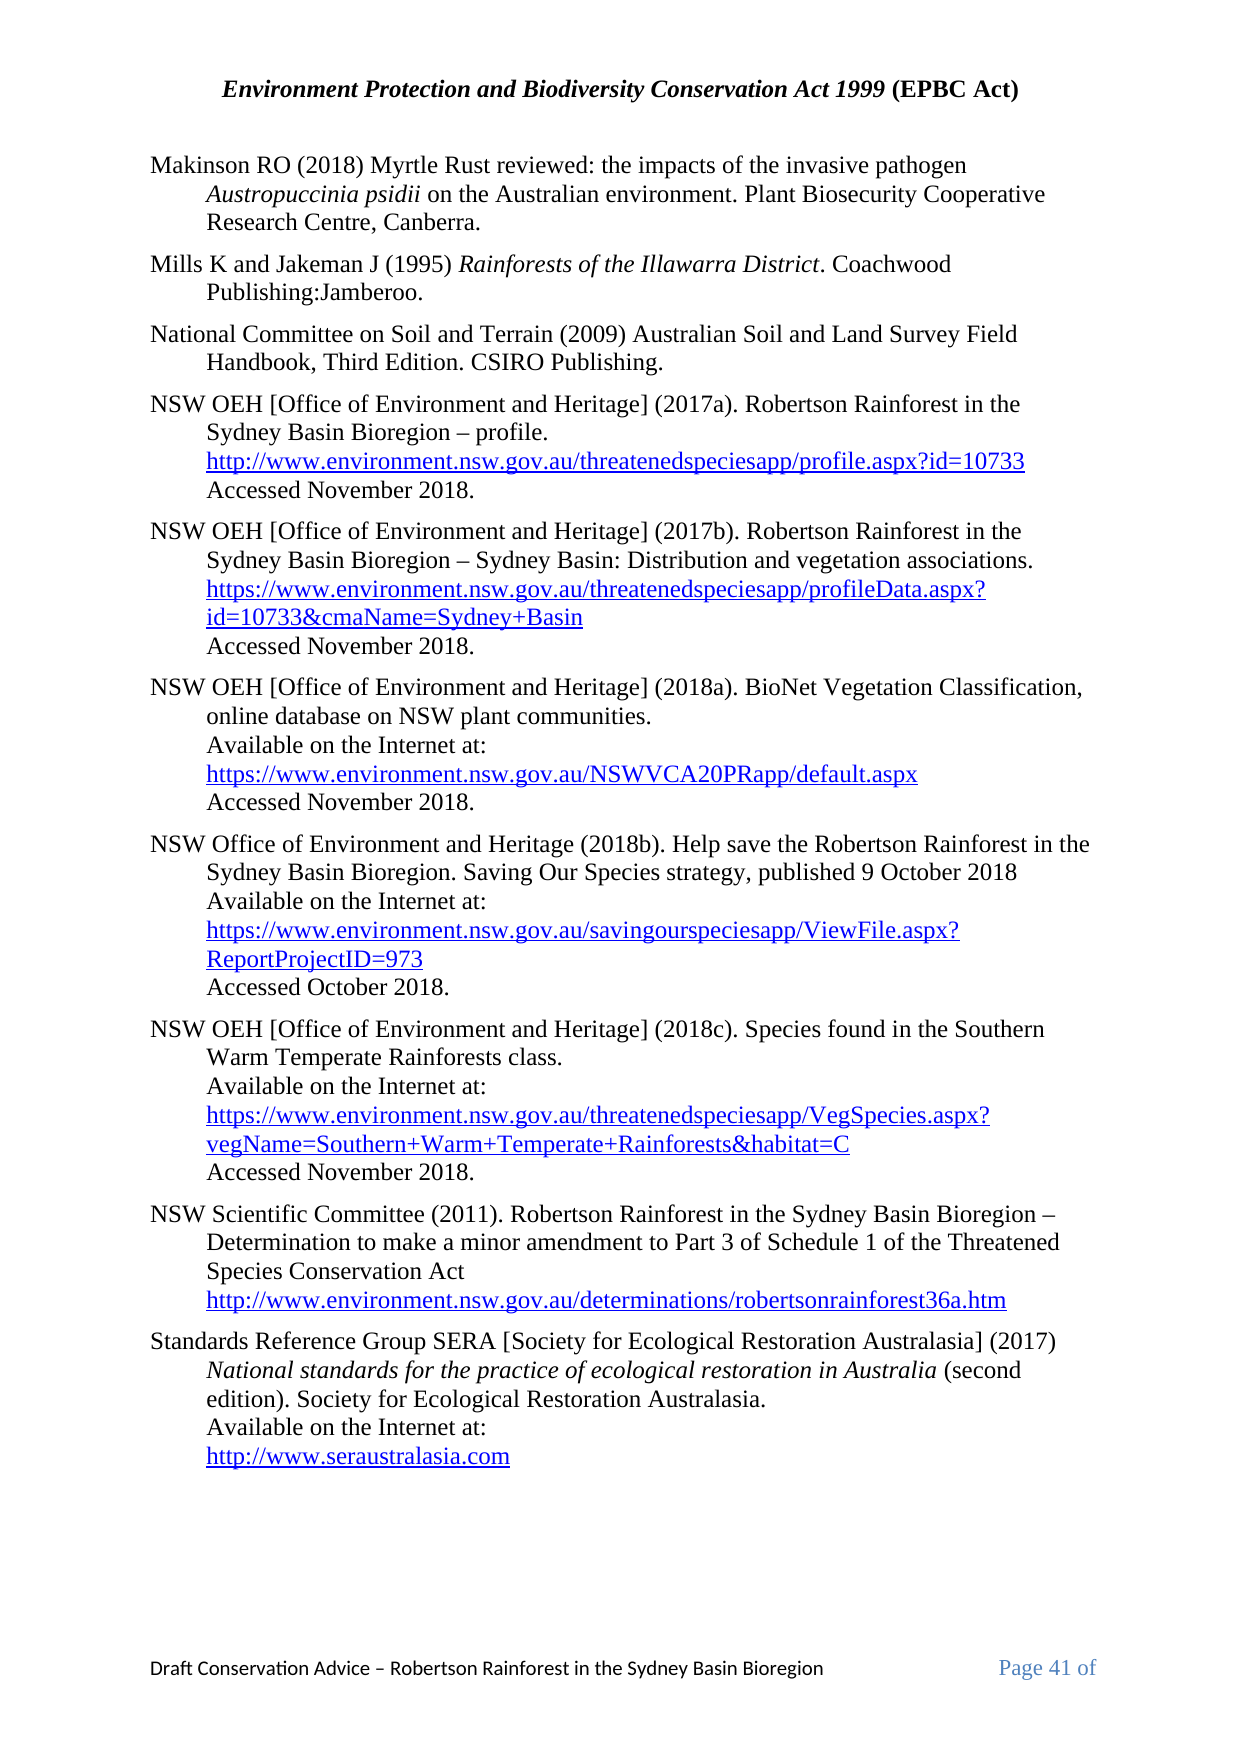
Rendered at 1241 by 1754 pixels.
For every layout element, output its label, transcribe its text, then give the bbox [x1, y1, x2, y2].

text NSW Scientific Committee (2011). Robertson Rainforest in the Sydney Basin Bioregion – Determination to make a minor amendment to Part 3 of Schedule 1 of the Threatened Species Conservation Act http://www.environment.nsw.gov.au/determinations/robertsonrainforest36a.htm [150, 1199, 1090, 1314]
text NSW OEH [Office of Environment and Heritage] (2018c). Species found in the Southern Warm Temperate Rainforests class. Available on the Internet at: https://www.environment.nsw.gov.au/threatenedspeciesapp/VegSpecies.aspx?vegName=Southern+Warm+Temperate+Rainforests&habitat=C Accessed November 2018. [150, 1014, 1090, 1186]
text NSW OEH [Office of Environment and Heritage] (2018a). BioNet Vegetation Classification, online database on NSW plant communities. Available on the Internet at: https://www.environment.nsw.gov.au/NSWVCA20PRapp/default.aspx Accessed November 2018. [150, 672, 1090, 816]
text NSW OEH [Office of Environment and Heritage] (2017a). Robertson Rainforest in the Sydney Basin Bioregion – profile. http://www.environment.nsw.gov.au/threatenedspeciesapp/profile.aspx?id=10733 Accessed November 2018. [150, 389, 1090, 504]
text National Committee on Soil and Terrain (2009) Australian Soil and Land Survey Field Handbook, Third Edition. CSIRO Publishing. [150, 319, 1090, 376]
text NSW OEH [Office of Environment and Heritage] (2017b). Robertson Rainforest in the Sydney Basin Bioregion – Sydney Basin: Distribution and vegetation associations. https://www.environment.nsw.gov.au/threatenedspeciesapp/profileData.aspx?id=10733&cmaName=Sydney+Basin Accessed November 2018. [150, 516, 1090, 660]
text Standards Reference Group SERA [Society for Ecological Restoration Australasia] (2017) National standards for the practice of ecological restoration in Australia (second edition). Society for Ecological Restoration Australasia. Available on the Internet at: http://www.seraustralasia.com [150, 1326, 1090, 1470]
text Makinson RO (2018) Myrtle Rust reviewed: the impacts of the invasive pathogen Austropuccinia psidii on the Australian environment. Plant Biosecurity Cooperative Research Centre, Canberra. [150, 150, 1090, 236]
text Mills K and Jakeman J (1995) Rainforests of the Illawarra District. Coachwood Publishing:Jamberoo. [150, 249, 1090, 306]
text NSW Office of Environment and Heritage (2018b). Help save the Robertson Rainforest in the Sydney Basin Bioregion. Saving Our Species strategy, published 9 October 2018 Available on the Internet at: https://www.environment.nsw.gov.au/savingourspeciesapp/ViewFile.aspx?ReportProjectID=973 Accessed October 2018. [150, 829, 1090, 1001]
